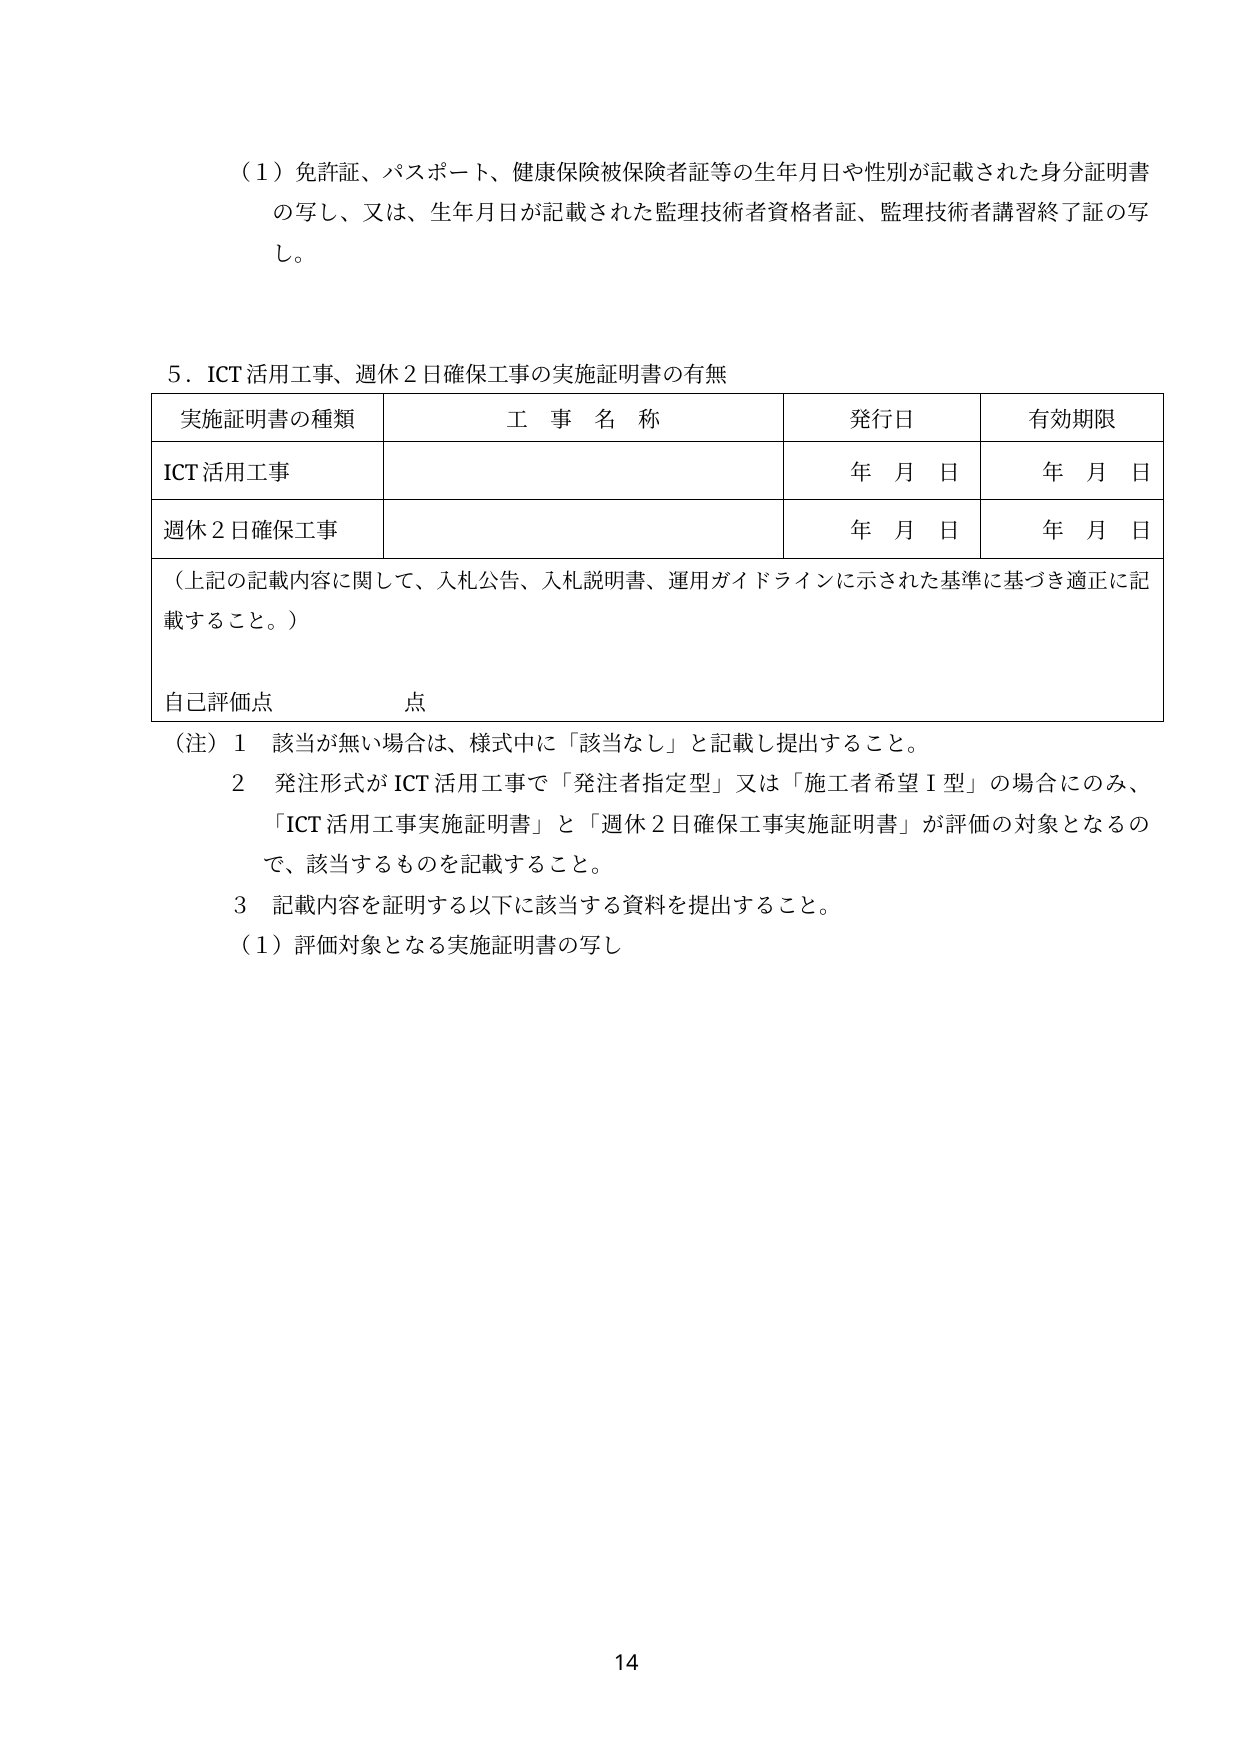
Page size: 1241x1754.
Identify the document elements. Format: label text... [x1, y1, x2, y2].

table_cell 実施証明書の種類 [152, 394, 383, 441]
table_cell 発行日 [784, 394, 980, 441]
table_cell 年 月 日 [784, 500, 980, 558]
table_cell ICT活用工事 [152, 442, 383, 499]
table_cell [151, 150, 1163, 272]
table_cell （上記の記載内容に関して、入札公告、入札説明書、運用ガイドラインに示された基準に基づき適正に記載すること。） 自己評価点 点 [152, 559, 1163, 721]
table_cell 有効期限 [981, 394, 1163, 441]
table_cell （注）１ 該当が無い場合は、様式中に「該当なし」と記載し提出すること。 ２ 発注形式がICT活用工事で「発注者指定型」又は「施工者希望Ⅰ型」の場合にのみ、「ICT活用工事実施証明書」と「週休２日確保工事実施証明書」が評価の対象となるので、該当するものを記載すること。 ３ 記載内容を証明する以下に該当する資料を提出すること。 （１）評価対象となる実施証明書の写し [151, 722, 1163, 968]
table_cell [384, 500, 783, 558]
table_cell ５．ICT活用工事、週休２日確保工事の実施証明書の有無 [151, 272, 1163, 393]
table_cell [384, 442, 783, 499]
table_cell 週休２日確保工事 [152, 500, 383, 558]
table_cell 年 月 日 [981, 500, 1163, 558]
table_cell 工 事 名 称 [384, 394, 783, 441]
table_cell 年 月 日 [784, 442, 980, 499]
table_cell 年 月 日 [981, 442, 1163, 499]
